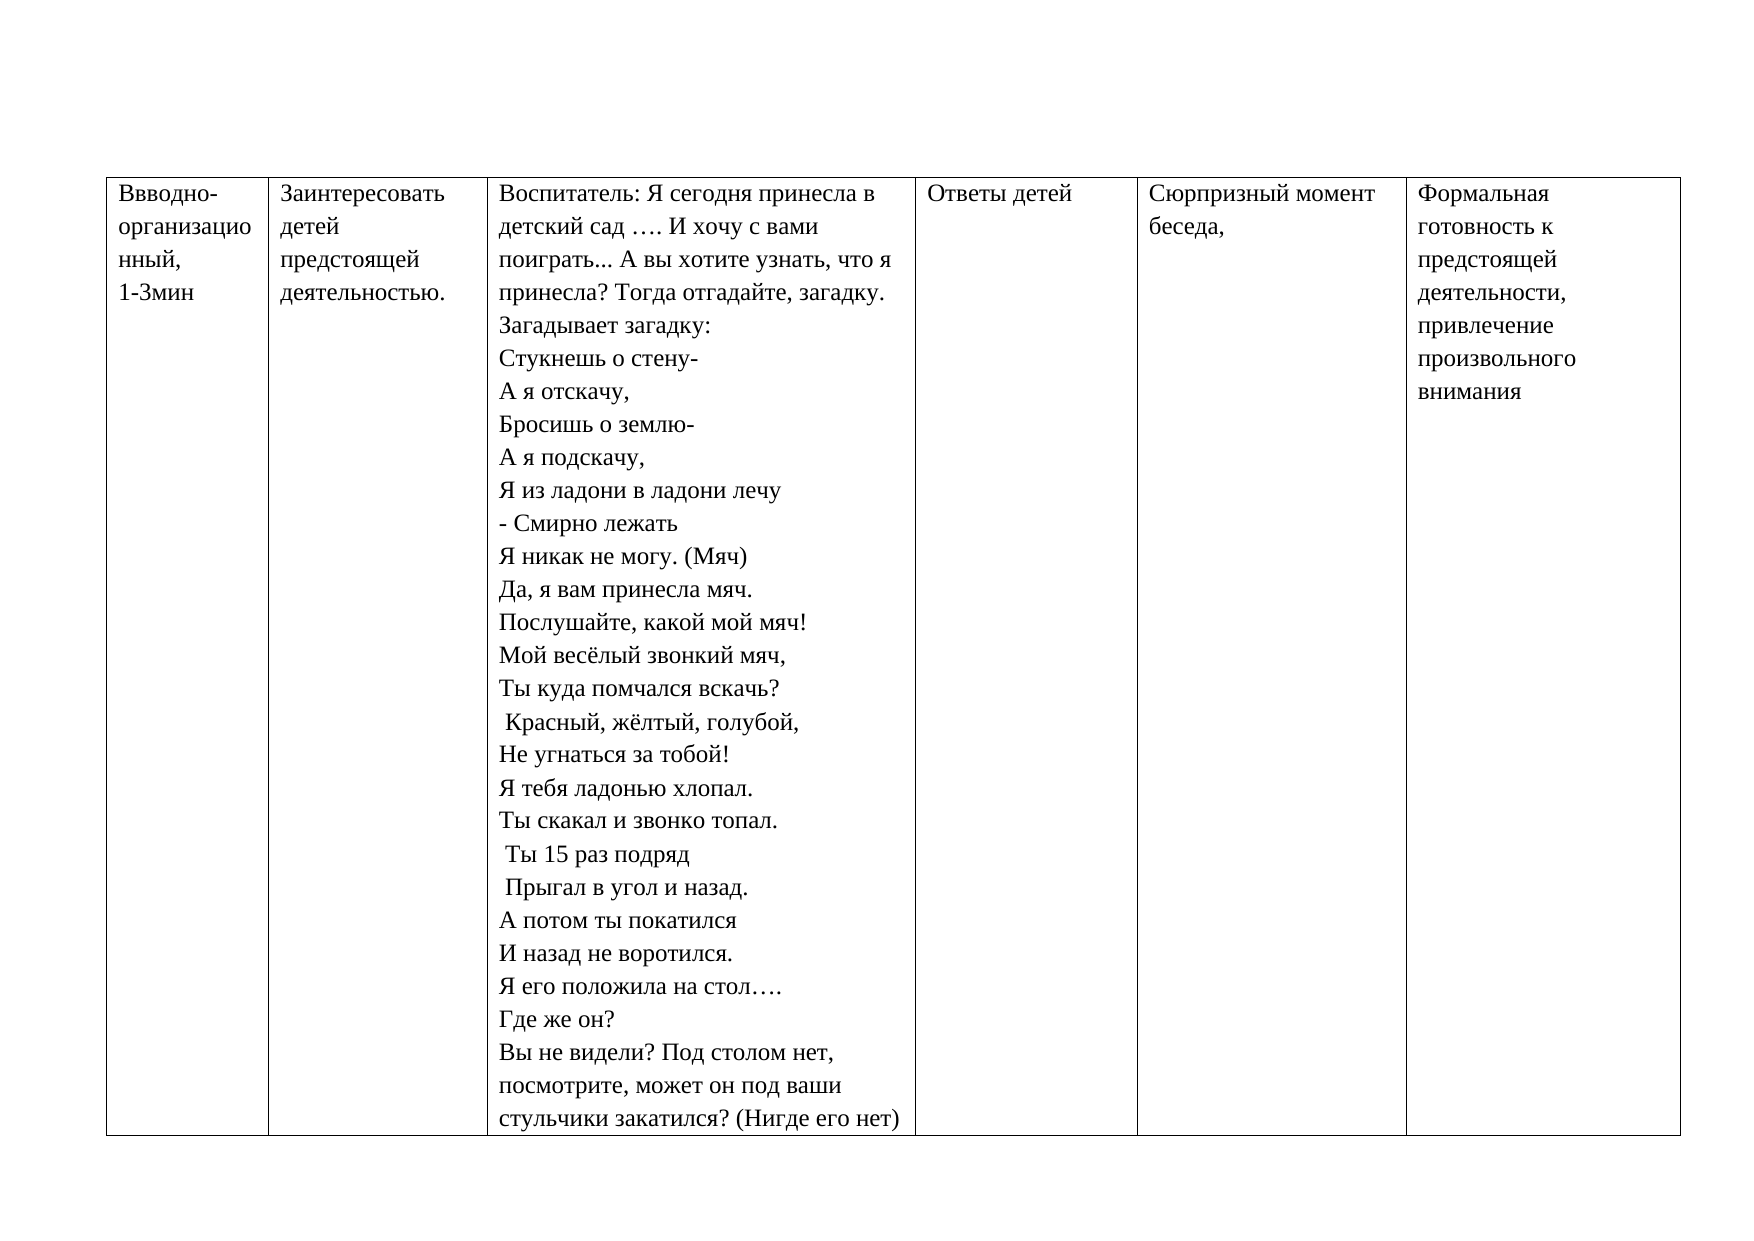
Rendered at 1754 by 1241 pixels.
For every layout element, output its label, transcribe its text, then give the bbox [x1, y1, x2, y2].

table_cell Сюрпризный момент беседа, [1138, 178, 1406, 1135]
table_cell Воспитатель: Я сегодня принесла в детский сад …. И хочу с вами поиграть... А вы хотите узнать, что я принесла? Тогда отгадайте, загадку. Загадывает загадку: Стукнешь о стену- А я отскачу, Бросишь о землю- А я подскачу, Я из ладони в ладони лечу - Смирно лежать Я никак не могу. (Мяч) Да, я вам принесла мяч. Послушайте, какой мой мяч! Мой весёлый звонкий мяч, Ты куда помчался вскачь? Красный, жёлтый, голубой, Не угнаться за тобой! Я тебя ладонью хлопал. Ты скакал и звонко топал. Ты 15 раз подряд Прыгал в угол и назад. А потом ты покатился И назад не воротился. Я его положила на стол…. Где же он? Вы не видели? Под столом нет, посмотрите, может он под ваши стульчики закатился? (Нигде его нет) [488, 178, 915, 1135]
table_cell Заинтересовать детей предстоящей деятельностью. [269, 178, 487, 1135]
table_cell Ответы детей [916, 178, 1137, 1135]
table_cell Формальная готовность к предстоящей деятельности, привлечение произвольного внимания [1407, 178, 1680, 1135]
table_cell Ввводно-организационный, 1-3мин [107, 178, 268, 1135]
